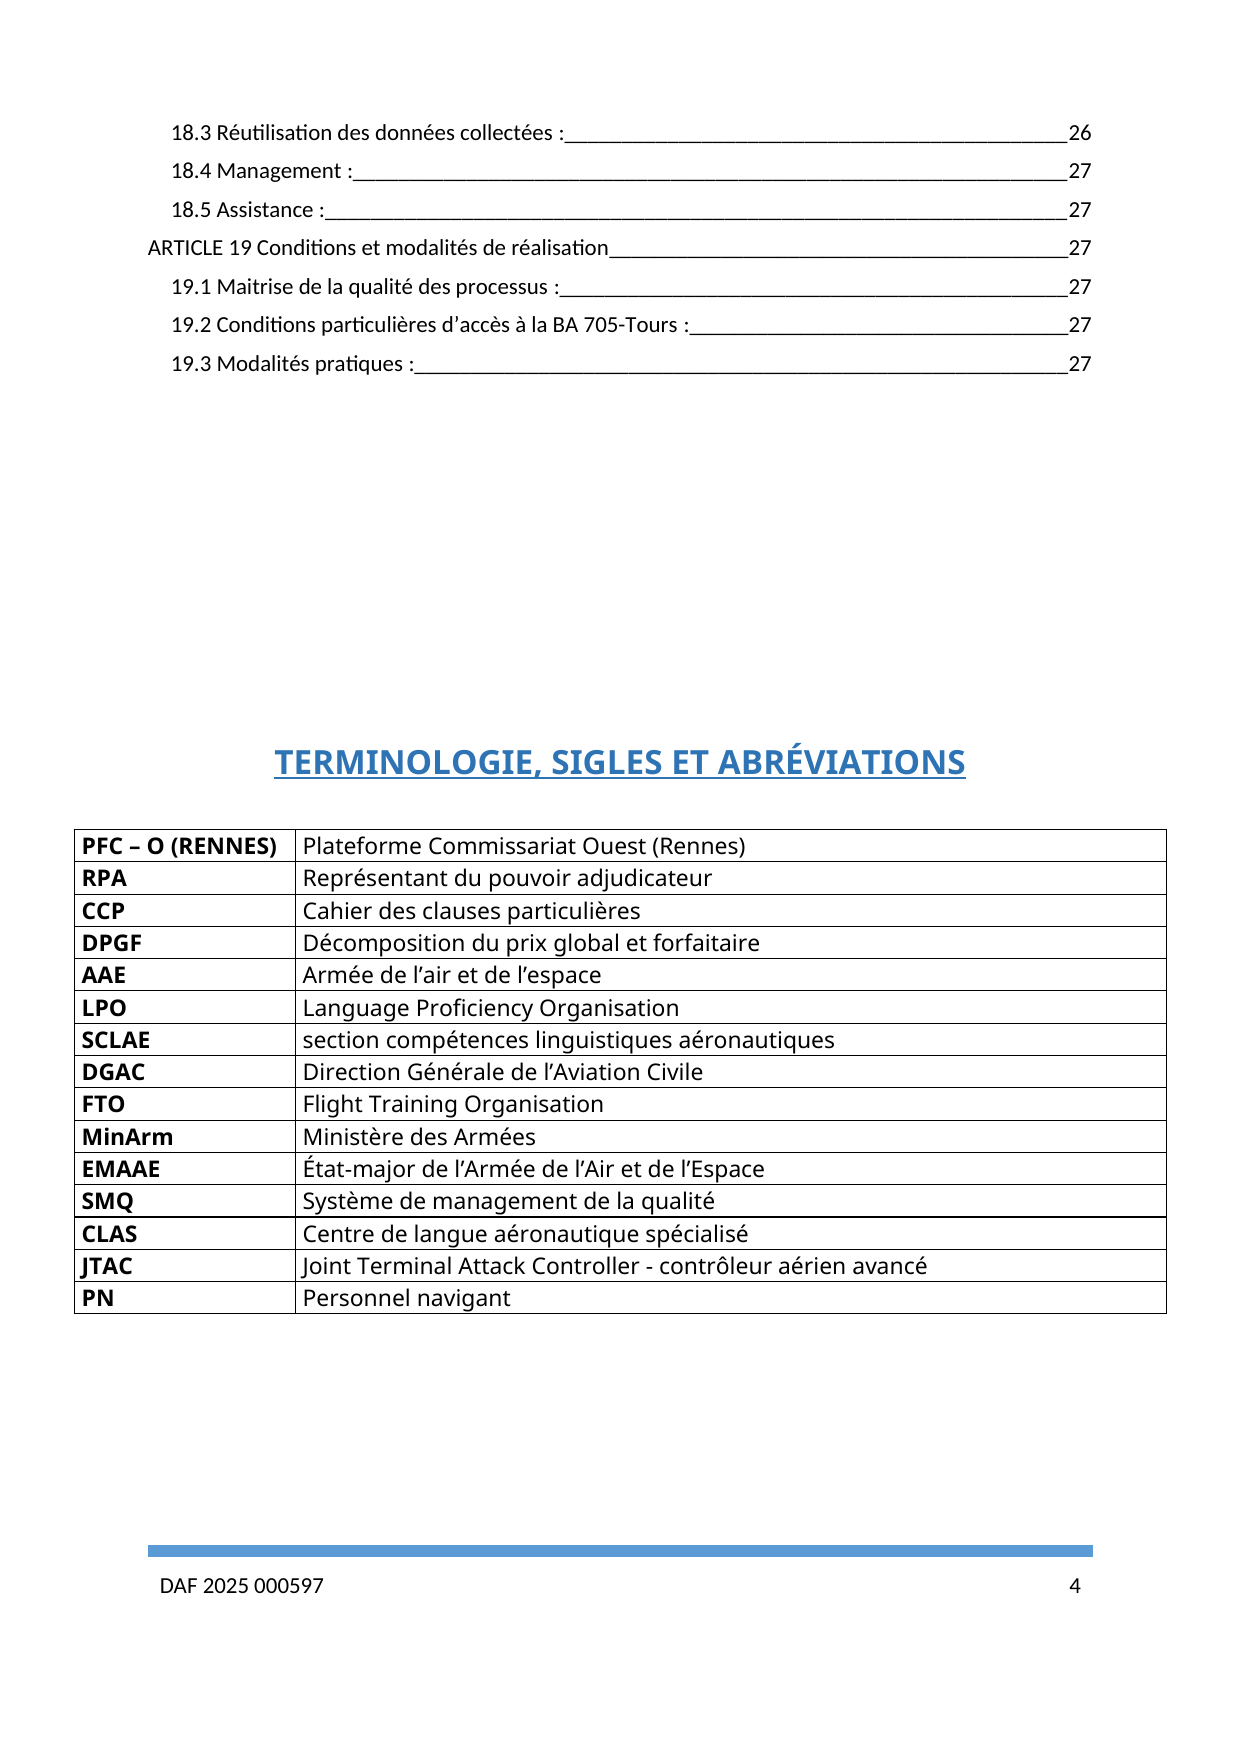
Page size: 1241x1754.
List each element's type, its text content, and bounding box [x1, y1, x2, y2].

table_cell Système de management de la qualité [296, 1185, 1166, 1216]
table_cell DGAC [75, 1056, 295, 1087]
table_cell Armée de l’air et de l’espace [296, 959, 1166, 990]
table_cell RPA [75, 862, 295, 893]
table_cell Représentant du pouvoir adjudicateur [296, 862, 1166, 893]
text 19.3 Modalités pratiques : 27 [171, 349, 1093, 377]
table_cell FTO [75, 1088, 295, 1119]
table_header Plateforme Commissariat Ouest (Rennes) [296, 830, 1166, 861]
table_cell Cahier des clauses particulières [296, 895, 1166, 926]
table_header PFC – O (RENNES) [75, 830, 295, 861]
text 19.2 Conditions particulières d’accès à la BA 705-Tours : 27 [171, 310, 1093, 338]
table_cell JTAC [75, 1250, 295, 1281]
text 18.3 Réutilisation des données collectées : 26 [171, 118, 1093, 146]
table_cell État-major de l’Armée de l’Air et de l’Espace [296, 1153, 1166, 1184]
table_cell Centre de langue aéronautique spécialisé [296, 1218, 1166, 1249]
table_cell DPGF [75, 927, 295, 958]
table_cell Personnel navigant [296, 1282, 1166, 1313]
table_cell section compétences linguistiques aéronautiques [296, 1024, 1166, 1055]
text 19.1 Maitrise de la qualité des processus : 27 [171, 272, 1093, 300]
text 18.5 Assistance : 27 [171, 195, 1093, 223]
text ARTICLE 19 Conditions et modalités de réalisation 27 [148, 233, 1093, 261]
table_cell Décomposition du prix global et forfaitaire [296, 927, 1166, 958]
table_cell Flight Training Organisation [296, 1088, 1166, 1119]
table_cell CCP [75, 895, 295, 926]
table_cell Language Proficiency Organisation [296, 991, 1166, 1023]
table_cell Ministère des Armées [296, 1121, 1166, 1152]
table_cell SMQ [75, 1185, 295, 1216]
subtitle TERMINOLOGIE, SIGLES ET ABRÉVIATIONS [148, 738, 1093, 784]
table_cell EMAAE [75, 1153, 295, 1184]
table_cell LPO [75, 991, 295, 1023]
table_cell SCLAE [75, 1024, 295, 1055]
table_cell MinArm [75, 1121, 295, 1152]
table_cell Joint Terminal Attack Controller - contrôleur aérien avancé [296, 1250, 1166, 1281]
table_cell Direction Générale de l’Aviation Civile [296, 1056, 1166, 1087]
table_cell PN [75, 1282, 295, 1313]
text 18.4 Management : 27 [171, 157, 1093, 184]
table_cell AAE [75, 959, 295, 990]
table_cell CLAS [75, 1218, 295, 1249]
